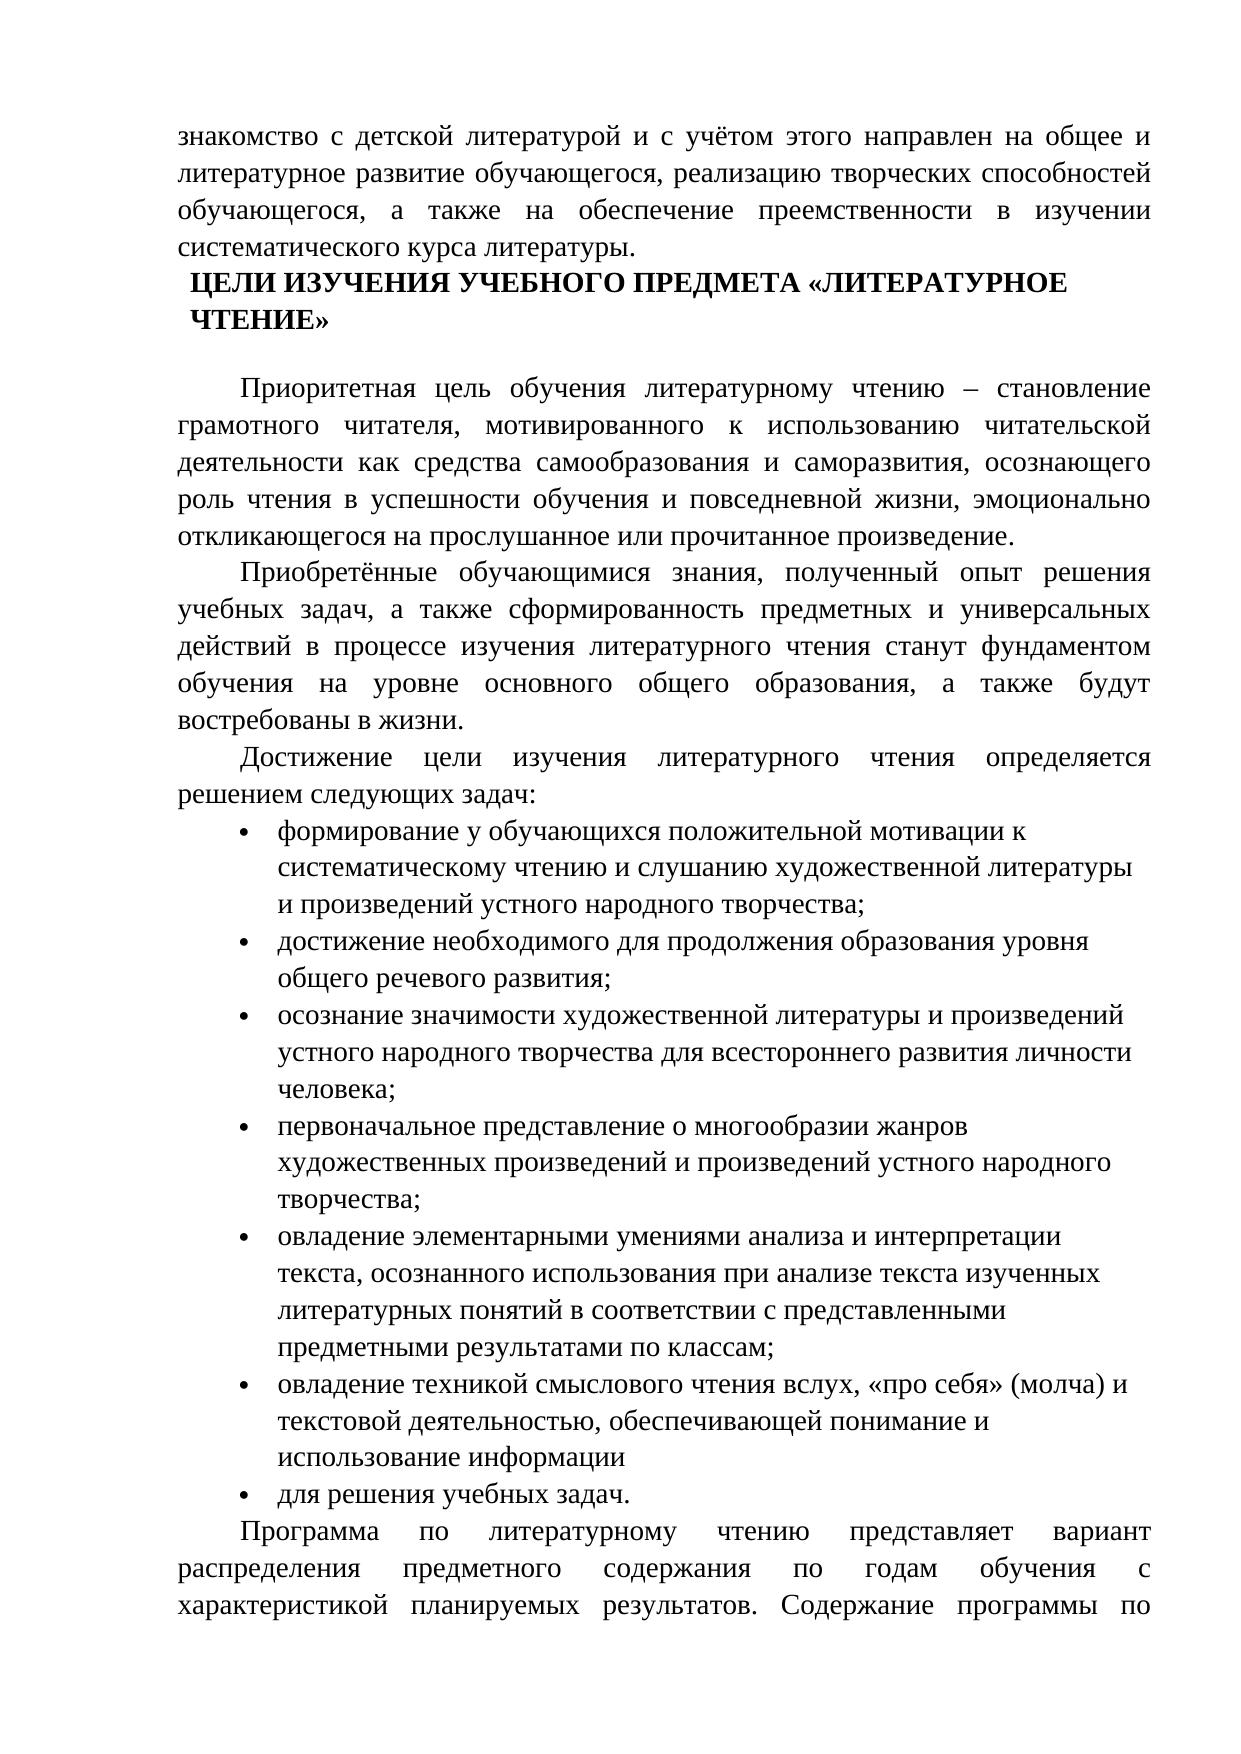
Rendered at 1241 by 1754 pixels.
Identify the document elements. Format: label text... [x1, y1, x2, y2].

list достижение необходимого для продолжения образования уровня общего речевого развития; [240, 923, 1152, 994]
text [177, 1513, 1152, 1621]
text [177, 118, 1152, 262]
list осознание значимости художественной литературы и произведений устного народного творчества для всестороннего развития личности человека; [240, 997, 1152, 1104]
list первоначальное представление о многообразии жанров художественных произведений и произведений устного народного творчества; [240, 1108, 1152, 1215]
list овладение элементарными умениями анализа и интерпретации текста, осознанного использования при анализе текста изученных литературных понятий в соответствии с представленными предметными результатами по классам; [240, 1218, 1152, 1362]
text Приобретённые обучающимися знания, полученный опыт решения учебных задач, а также сформированность предметных и универсальных действий в процессе изучения литературного чтения станут фундаментом обучения на уровне основного общего образования, а также будут востребованы в жизни. [177, 554, 1152, 736]
list формирование у обучающихся положительной мотивации к систематическому чтению и слушанию художественной литературы и произведений устного народного творчества; [240, 813, 1152, 920]
list для решения учебных задач. [240, 1476, 1152, 1510]
text ЦЕЛИ ИЗУЧЕНИЯ УЧЕБНОГО ПРЕДМЕТА «ЛИТЕРАТУРНОЕ ЧТЕНИЕ» [190, 266, 1152, 336]
text Приоритетная цель обучения литературному чтению – становление грамотного читателя, мотивированного к использованию читательской деятельности как средства самообразования и саморазвития, осознающего роль чтения в успешности обучения и повседневной жизни, эмоционально откликающегося на прослушанное или прочитанное произведение. [177, 370, 1152, 551]
list овладение техникой смыслового чтения вслух, «про себя» (молча) и текстовой деятельностью, обеспечивающей понимание и использование информации [240, 1366, 1152, 1473]
text Достижение цели изучения литературного чтения определяется решением следующих задач: [177, 739, 1152, 809]
